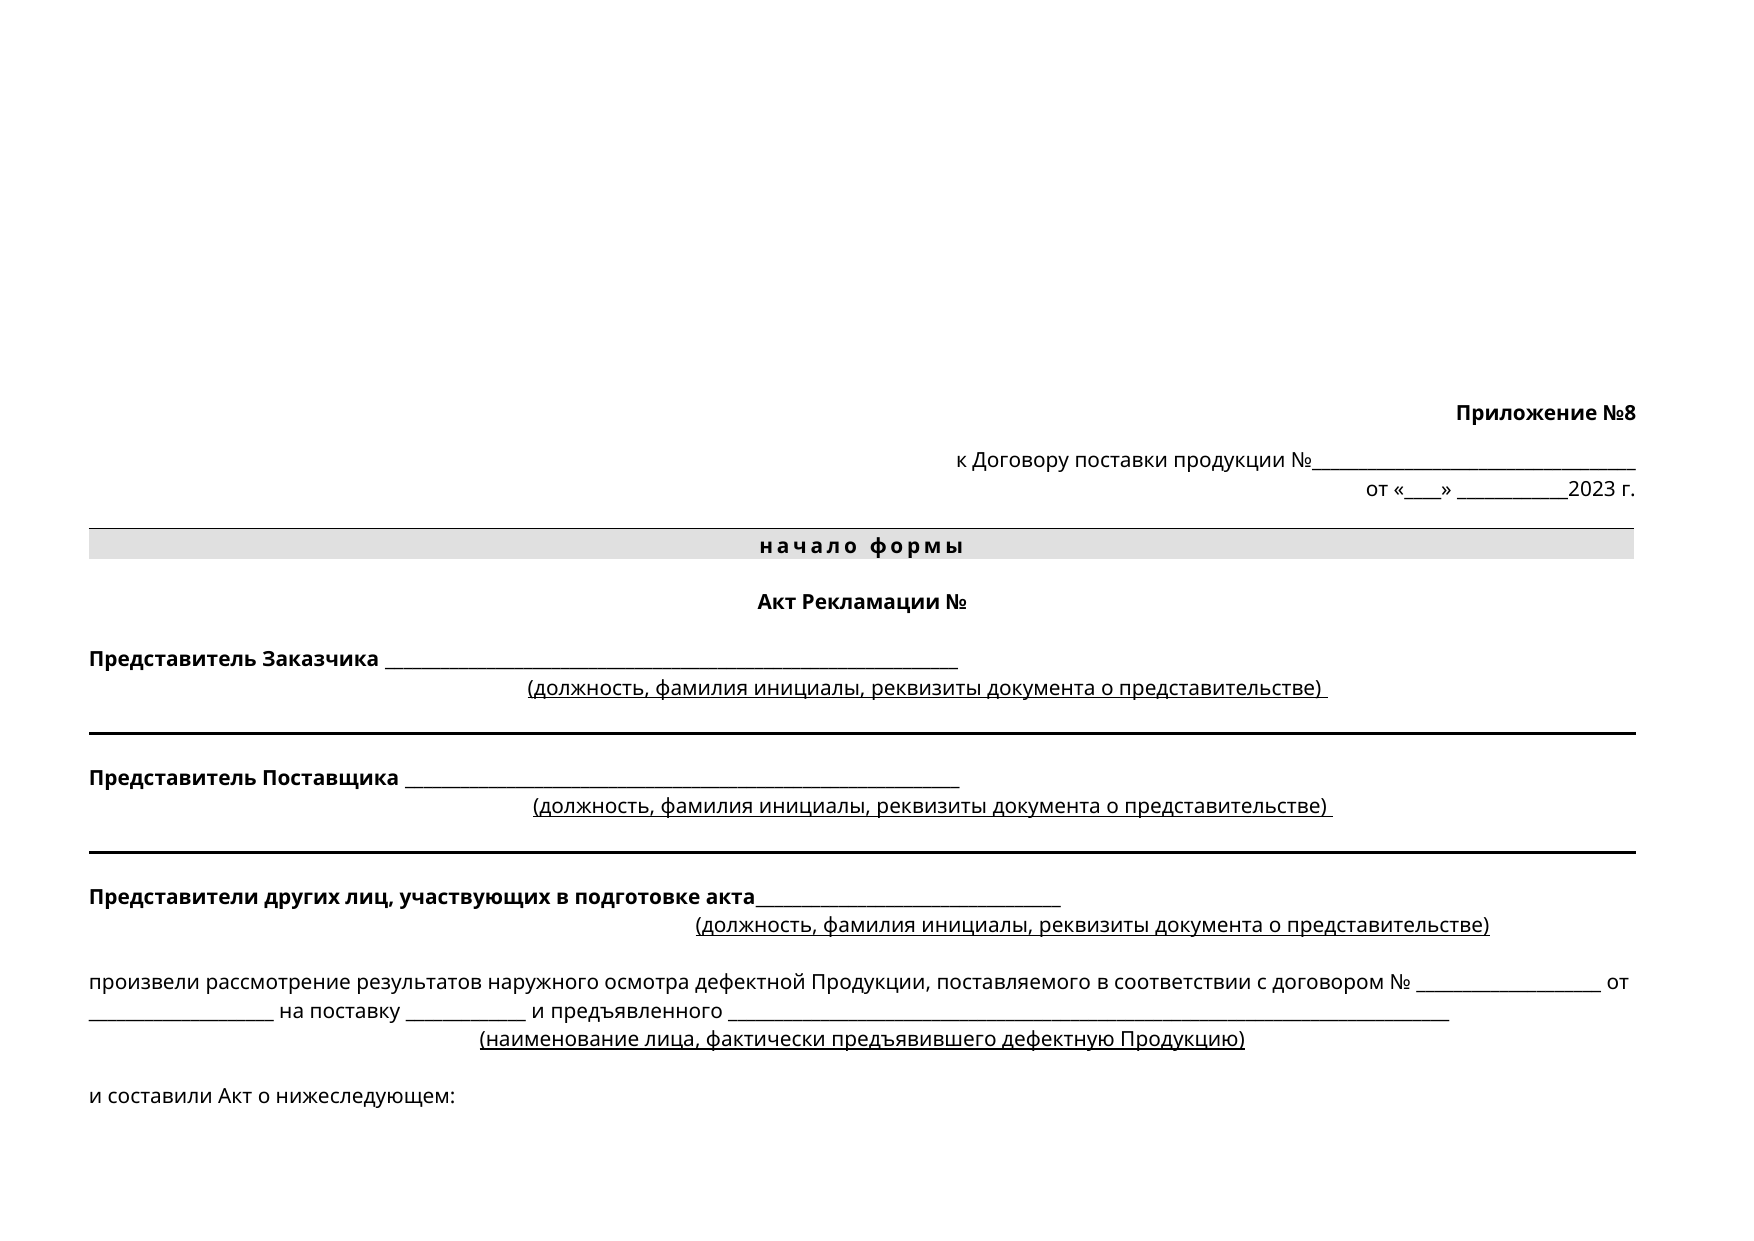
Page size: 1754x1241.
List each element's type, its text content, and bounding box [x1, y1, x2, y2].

text (должность, фамилия инициалы, реквизиты документа о представительстве) [89, 911, 1636, 939]
text начало формы [89, 529, 1634, 559]
text Представители других лиц, участвующих в подготовке акта_________________________________ [89, 882, 1636, 911]
text Акт Рекламации № [89, 587, 1636, 616]
text произвели рассмотрение результатов наружного осмотра дефектной Продукции, поставляемого в соответствии с договором № ____________________ от ____________________ на поставку _____________ и предъявленного ______________________________________________________________________________ [89, 967, 1636, 1024]
text (должность, фамилия инициалы, реквизиты документа о представительстве) [89, 792, 1636, 820]
text (наименование лица, фактически предъявившего дефектную Продукцию) [89, 1024, 1636, 1053]
text Представитель Заказчика ______________________________________________________________ [89, 644, 1636, 673]
text Приложение №8 [89, 398, 1636, 426]
text и составили Акт о нижеследующем: [89, 1081, 1636, 1109]
text (должность, фамилия инициалы, реквизиты документа о представительстве) [89, 673, 1636, 701]
text к Договору поставки продукции №___________________________________ [89, 445, 1636, 474]
text Представитель Поставщика ____________________________________________________________ [89, 763, 1636, 792]
text от «____» ____________2023 г. [89, 474, 1636, 502]
